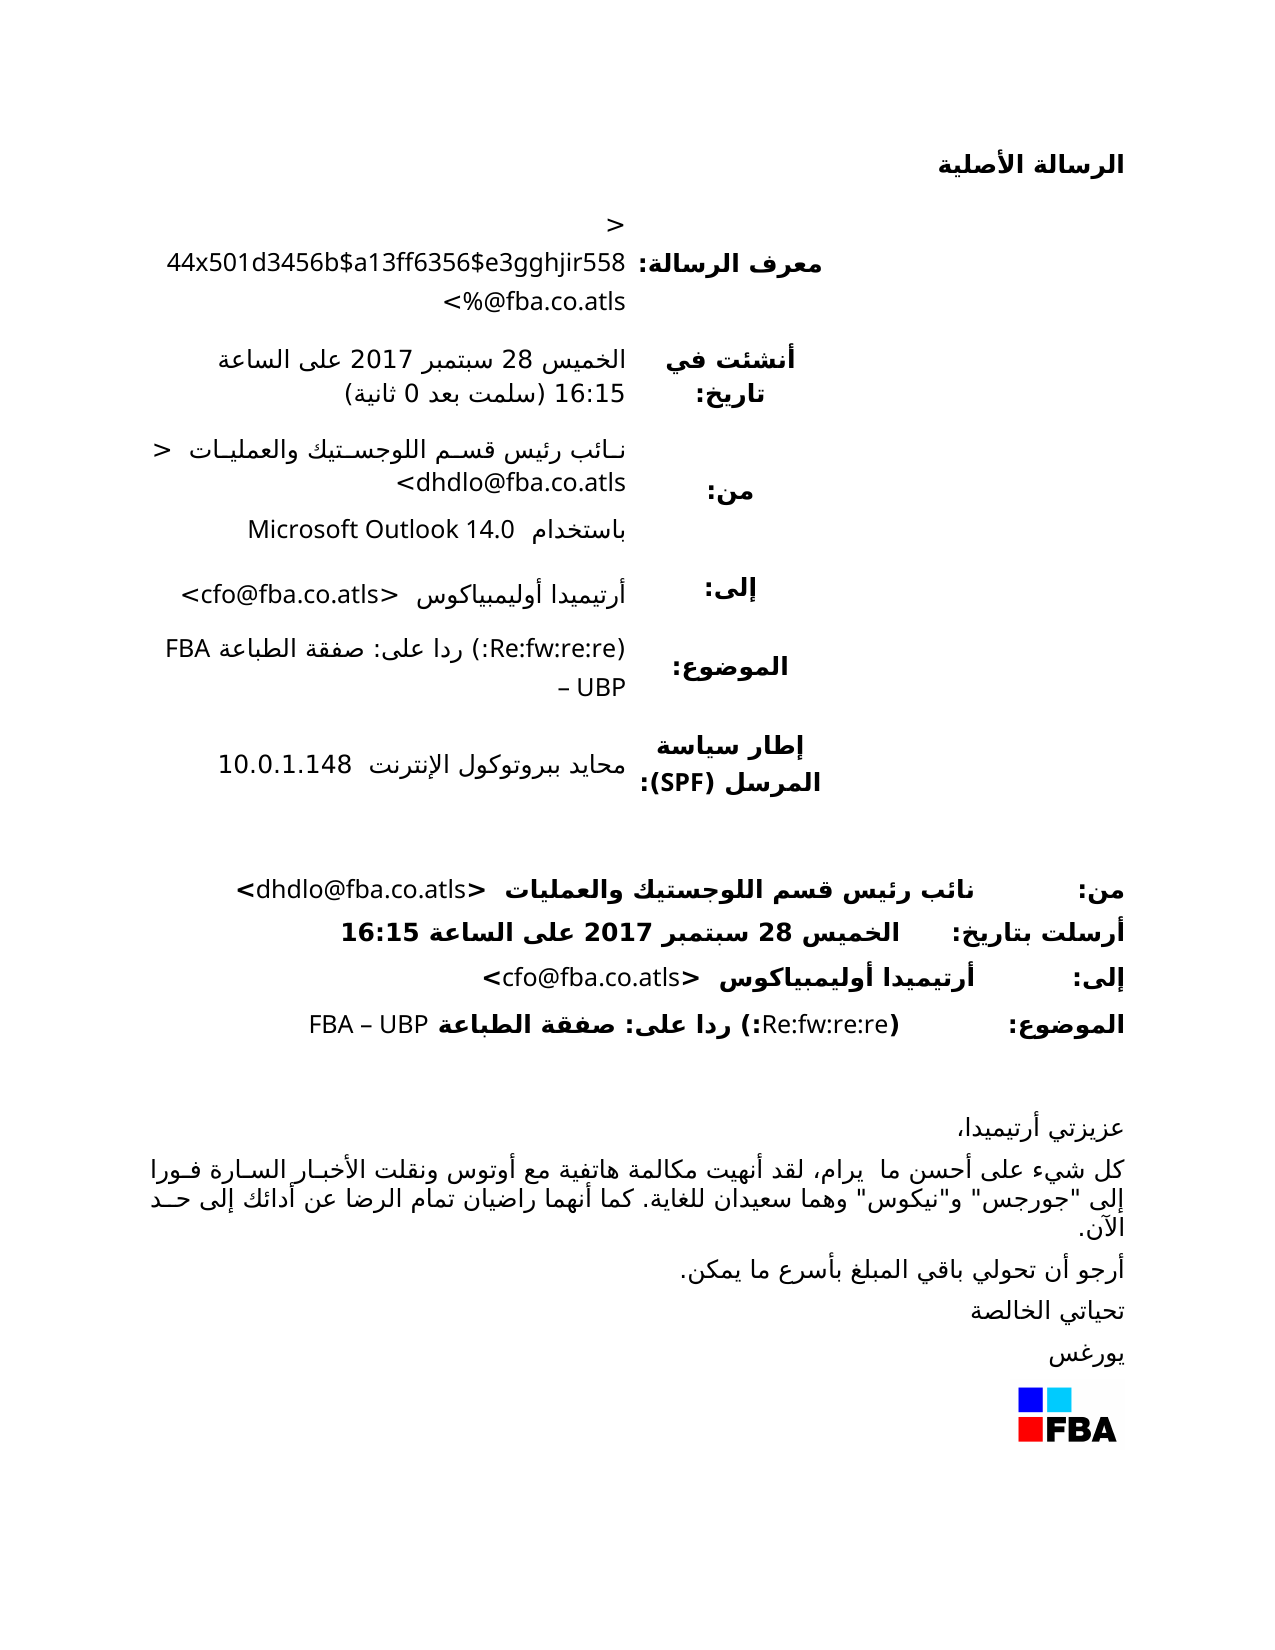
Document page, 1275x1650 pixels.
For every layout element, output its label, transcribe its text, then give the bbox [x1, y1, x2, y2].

text أرجو أن تحولي باقي المبلغ بأسرع ما يمكن. [150, 1255, 1125, 1284]
text كل شيء على أحسن ما يرام، لقد أنهيت مكالمة هاتفية مع أوتوس ونقلت الأخبار السارة فورا إلى "جورجس" و"نيكوس" وهما سعيدان للغاية. كما أنهما راضيان تمام الرضا عن أدائك إلى حد الآن. [150, 1155, 1125, 1242]
text الموضوع: (Re:fw:re:re:) ردا على: صفقة الطباعة FBA – UBP [150, 1007, 1125, 1041]
table_cell أنشئت في تاريخ: [628, 344, 833, 434]
table_header معرف الرسالة: [628, 208, 833, 344]
table_header <44x501d3456b$a13ff6356$e3gghjir558%@fba.co.atls> [150, 208, 628, 344]
table_cell الموضوع: [628, 629, 833, 730]
text من: نائب رئيس قسم اللوجستيك والعمليات <dhdlo@fba.co.atls> [150, 872, 1125, 906]
text تحياتي الخالصة [150, 1296, 1125, 1326]
table_cell محايد ببروتوكول الإنترنت 10.0.1.148 [150, 730, 628, 825]
table_cell الخميس 28 سبتمبر 2017 على الساعة 16:15 (سلمت بعد 0 ثانية) [150, 344, 628, 434]
table_cell من: [628, 434, 833, 572]
text عزيزتي أرتيميدا، [150, 1113, 1125, 1142]
table_cell (Re:fw:re:re:) ردا على: صفقة الطباعة FBA – UBP [150, 629, 628, 730]
picture [1010, 1379, 1125, 1450]
text يورغس [150, 1338, 1125, 1367]
table_cell إلى: [628, 572, 833, 629]
text أرسلت بتاريخ: الخميس 28 سبتمبر 2017 على الساعة 16:15 [150, 918, 1125, 947]
text إلى: أرتيميدا أوليمبياكوس <cfo@fba.co.atls> [150, 960, 1125, 994]
subtitle الرسالة الأصلية [150, 150, 1125, 179]
table_cell أرتيميدا أوليمبياكوس <cfo@fba.co.atls> [150, 572, 628, 629]
table_cell إطار سياسة المرسل (SPF): [628, 730, 833, 825]
table_cell نائب رئيس قسم اللوجستيك والعمليات <dhdlo@fba.co.atls> باستخدام Microsoft Outlook 14.0 [150, 434, 628, 572]
